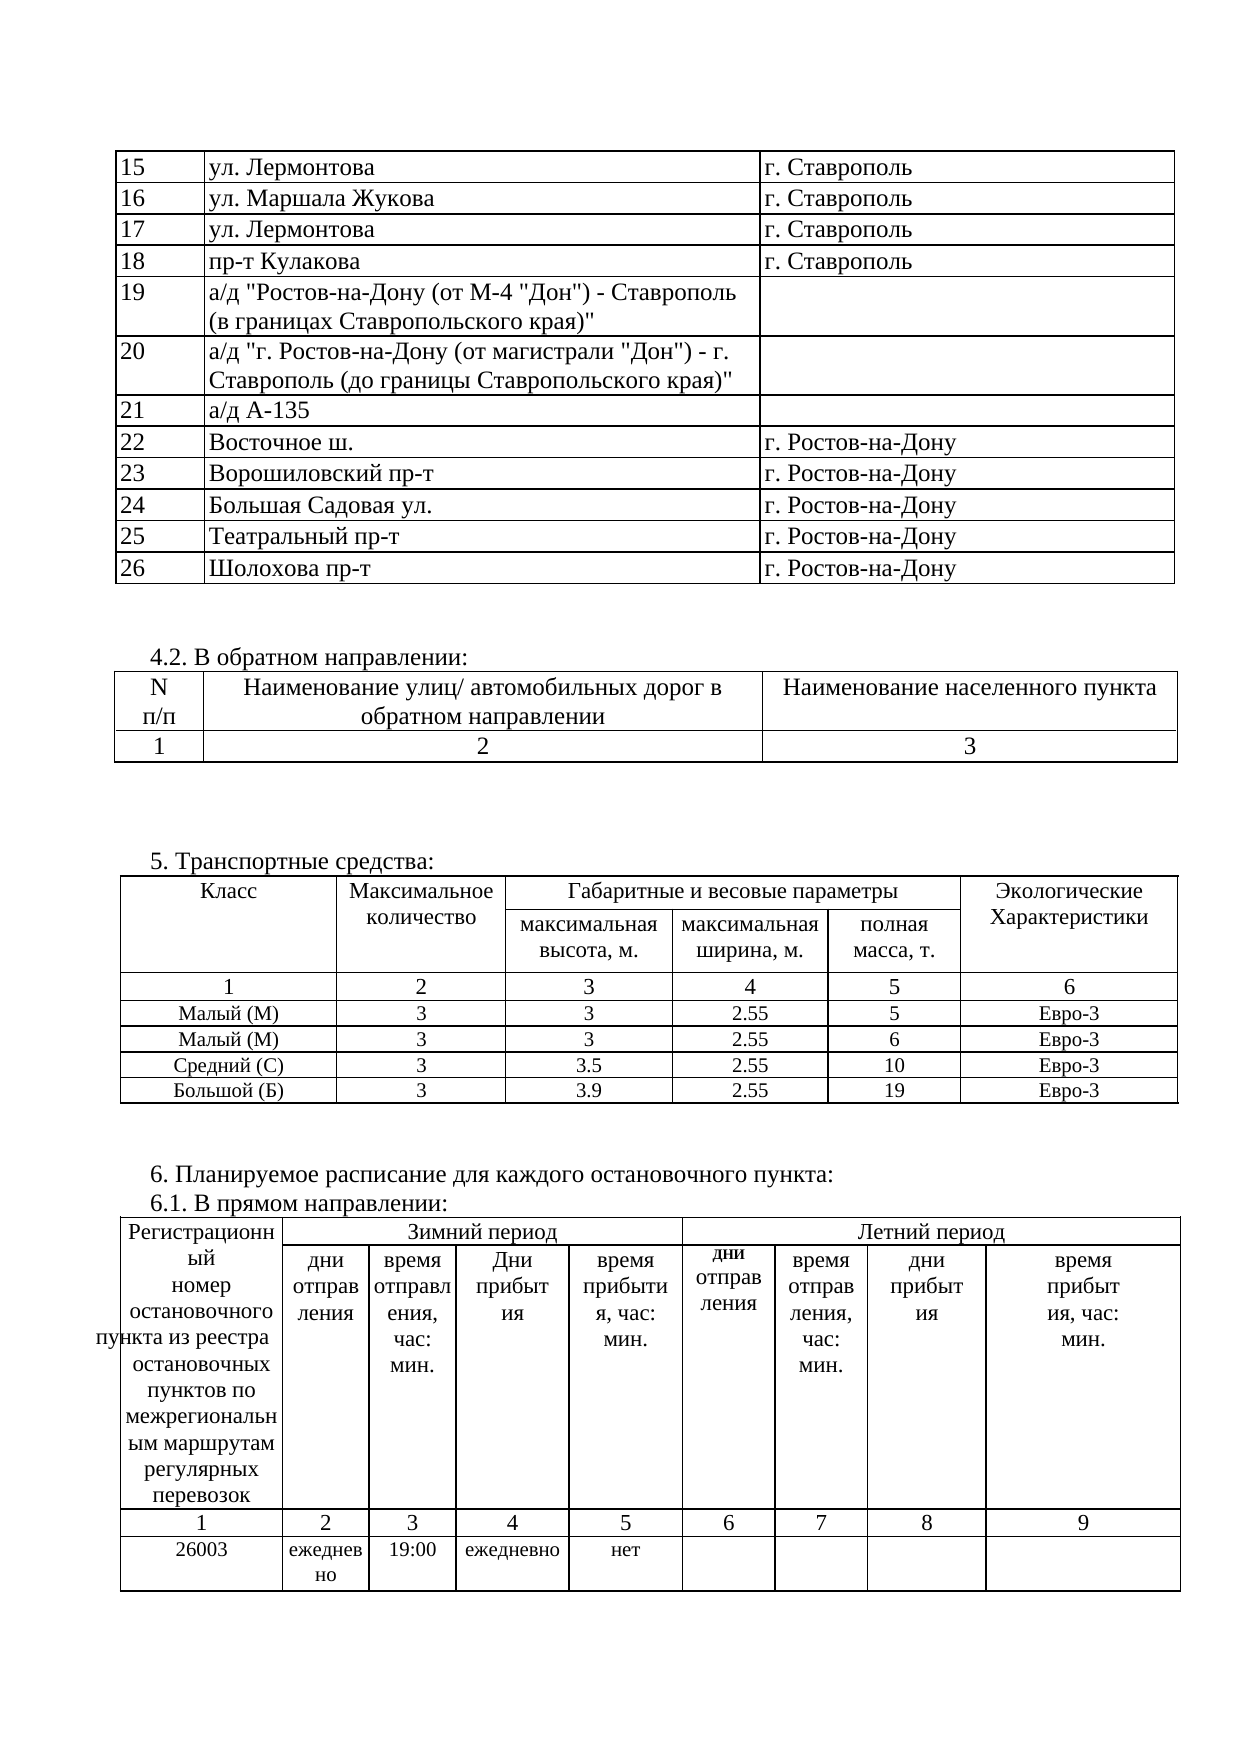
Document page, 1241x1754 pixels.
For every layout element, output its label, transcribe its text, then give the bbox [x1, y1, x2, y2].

table_cell г. Ставрополь [761, 215, 1174, 244]
table_cell а/д "г. Ростов-на-Дону (от магистрали "Дон") - г. Ставрополь (до границы Ставропольского края)" [205, 337, 759, 394]
table_cell дни отправ ления [283, 1246, 368, 1508]
table_cell 20 [117, 337, 204, 394]
table_cell 5 [570, 1510, 682, 1536]
table_cell 16 [117, 183, 204, 213]
table_cell ДНИ отправ ления [683, 1246, 774, 1508]
table_cell ежедневно [283, 1537, 368, 1590]
table_cell 3 [337, 1001, 505, 1025]
table_cell ул. Лермонтова [205, 152, 759, 181]
table_cell 2.55 [673, 1053, 827, 1077]
table_cell нет [570, 1537, 682, 1590]
table_cell 24 [117, 490, 204, 520]
table_cell 19 [117, 277, 204, 335]
table_cell Евро-3 [961, 1027, 1177, 1051]
table_cell 5 [829, 973, 960, 1000]
table_cell [761, 337, 1174, 394]
table_cell 17 [117, 215, 204, 244]
table_cell 18 [117, 246, 204, 276]
table_cell 9 [987, 1510, 1180, 1536]
table_cell [987, 1537, 1180, 1590]
table_cell 6 [961, 973, 1177, 1000]
table_cell 1 [121, 1510, 282, 1536]
table_cell время отправл ения, час: мин. [370, 1246, 455, 1508]
table_cell 25 [117, 521, 204, 551]
table_cell дни прибыт ия [868, 1246, 985, 1508]
table_header Зимний период [283, 1218, 682, 1244]
table_cell 2.55 [673, 1027, 827, 1051]
table_cell 3 [506, 973, 672, 1000]
table_cell Ворошиловский пр-т [205, 458, 759, 488]
table_cell максимальная ширина, м. [673, 910, 827, 972]
text 6.1. В прямом направлении: [150, 1188, 1090, 1216]
table_cell [868, 1537, 985, 1590]
table_cell 22 [117, 427, 204, 457]
table_header Габаритные и весовые параметры [506, 877, 960, 908]
text 4.2. В обратном направлении: [150, 642, 1090, 671]
table_cell 3.9 [506, 1078, 672, 1102]
table_header Класс [121, 877, 336, 972]
table_cell Восточное ш. [205, 427, 759, 457]
table_cell 3 [506, 1001, 672, 1025]
table_cell Евро-3 [961, 1078, 1177, 1102]
table_cell [761, 277, 1174, 335]
table_cell 3 [337, 1053, 505, 1077]
table_cell 19 [829, 1078, 960, 1102]
table_cell Малый (М) [121, 1001, 336, 1025]
table_cell 3 [337, 1027, 505, 1051]
table_cell 15 [117, 152, 204, 181]
table_cell ул. Маршала Жукова [205, 183, 759, 213]
table_cell 6 [829, 1027, 960, 1051]
table_cell максимальная высота, м. [506, 910, 672, 972]
table_cell г. Ставрополь [761, 183, 1174, 213]
table_cell Дни прибыт ия [457, 1246, 568, 1508]
table_cell 19:00 [370, 1537, 455, 1590]
table_cell 26 [117, 553, 204, 583]
table_header Наименование населенного пункта [763, 672, 1177, 729]
table_cell 5 [829, 1001, 960, 1025]
table_cell время прибыт ия, час: мин. [987, 1246, 1180, 1508]
table_cell 3 [506, 1027, 672, 1051]
table_cell Евро-3 [961, 1053, 1177, 1077]
table_cell 3 [763, 730, 1177, 761]
table_cell ул. Лермонтова [205, 215, 759, 244]
text 5. Транспортные средства: [150, 846, 1090, 875]
table_cell 10 [829, 1053, 960, 1077]
table_cell 8 [868, 1510, 985, 1536]
table_cell 1 [115, 731, 203, 761]
table_cell Большой (Б) [121, 1078, 336, 1102]
table_cell время отправ ления, час: мин. [776, 1246, 867, 1508]
table_cell 1 [121, 973, 336, 1000]
table_cell г. Ростов-на-Дону [761, 521, 1174, 551]
table_cell 3 [370, 1510, 455, 1536]
table_cell г. Ростов-на-Дону [761, 553, 1174, 583]
table_cell Большая Садовая ул. [205, 490, 759, 520]
table_header Летний период [683, 1218, 1180, 1244]
table_cell полная масса, т. [829, 910, 960, 972]
table_cell г. Ростов-на-Дону [761, 490, 1174, 520]
table_cell 3.5 [506, 1053, 672, 1077]
table_cell время прибыти я, час: мин. [570, 1246, 682, 1508]
table_cell 2.55 [673, 1078, 827, 1102]
table_cell 6 [683, 1510, 774, 1536]
table_cell 21 [117, 396, 204, 425]
table_cell 2 [337, 973, 505, 1000]
table_cell г. Ростов-на-Дону [761, 427, 1174, 457]
table_cell 23 [117, 458, 204, 488]
table_cell г. Ставрополь [761, 246, 1174, 276]
table_header Максимальное количество [337, 877, 505, 972]
table_cell 2.55 [673, 1001, 827, 1025]
table_cell пр-т Кулакова [205, 246, 759, 276]
table_cell [776, 1537, 867, 1590]
table_cell 26003 [121, 1537, 282, 1590]
table_cell а/д А-135 [205, 396, 759, 425]
table_cell г. Ставрополь [761, 152, 1174, 181]
table_cell Театральный пр-т [205, 521, 759, 551]
table_cell Шолохова пр-т [205, 553, 759, 583]
table_cell [683, 1537, 774, 1590]
table_cell 7 [776, 1510, 867, 1536]
table_cell ежедневно [457, 1537, 568, 1590]
text 6. Планируемое расписание для каждого остановочного пункта: [150, 1159, 1090, 1188]
table_header N п/п [115, 672, 203, 729]
table_cell 3 [337, 1078, 505, 1102]
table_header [121, 1218, 282, 1508]
table_cell 4 [673, 973, 827, 1000]
table_header Экологические Характеристики [961, 877, 1177, 972]
table_cell а/д "Ростов-на-Дону (от М-4 "Дон") - Ставрополь (в границах Ставропольского края)" [205, 277, 759, 335]
table_cell Средний (С) [121, 1053, 336, 1077]
table_cell [761, 396, 1174, 425]
table_cell 4 [457, 1510, 568, 1536]
table_cell Евро-3 [961, 1001, 1177, 1025]
table_cell 2 [283, 1510, 368, 1536]
table_header Наименование улиц/ автомобильных дорог в обратном направлении [204, 672, 762, 729]
table_cell Малый (М) [121, 1027, 336, 1051]
table_cell г. Ростов-на-Дону [761, 458, 1174, 488]
table_cell 2 [204, 731, 762, 761]
